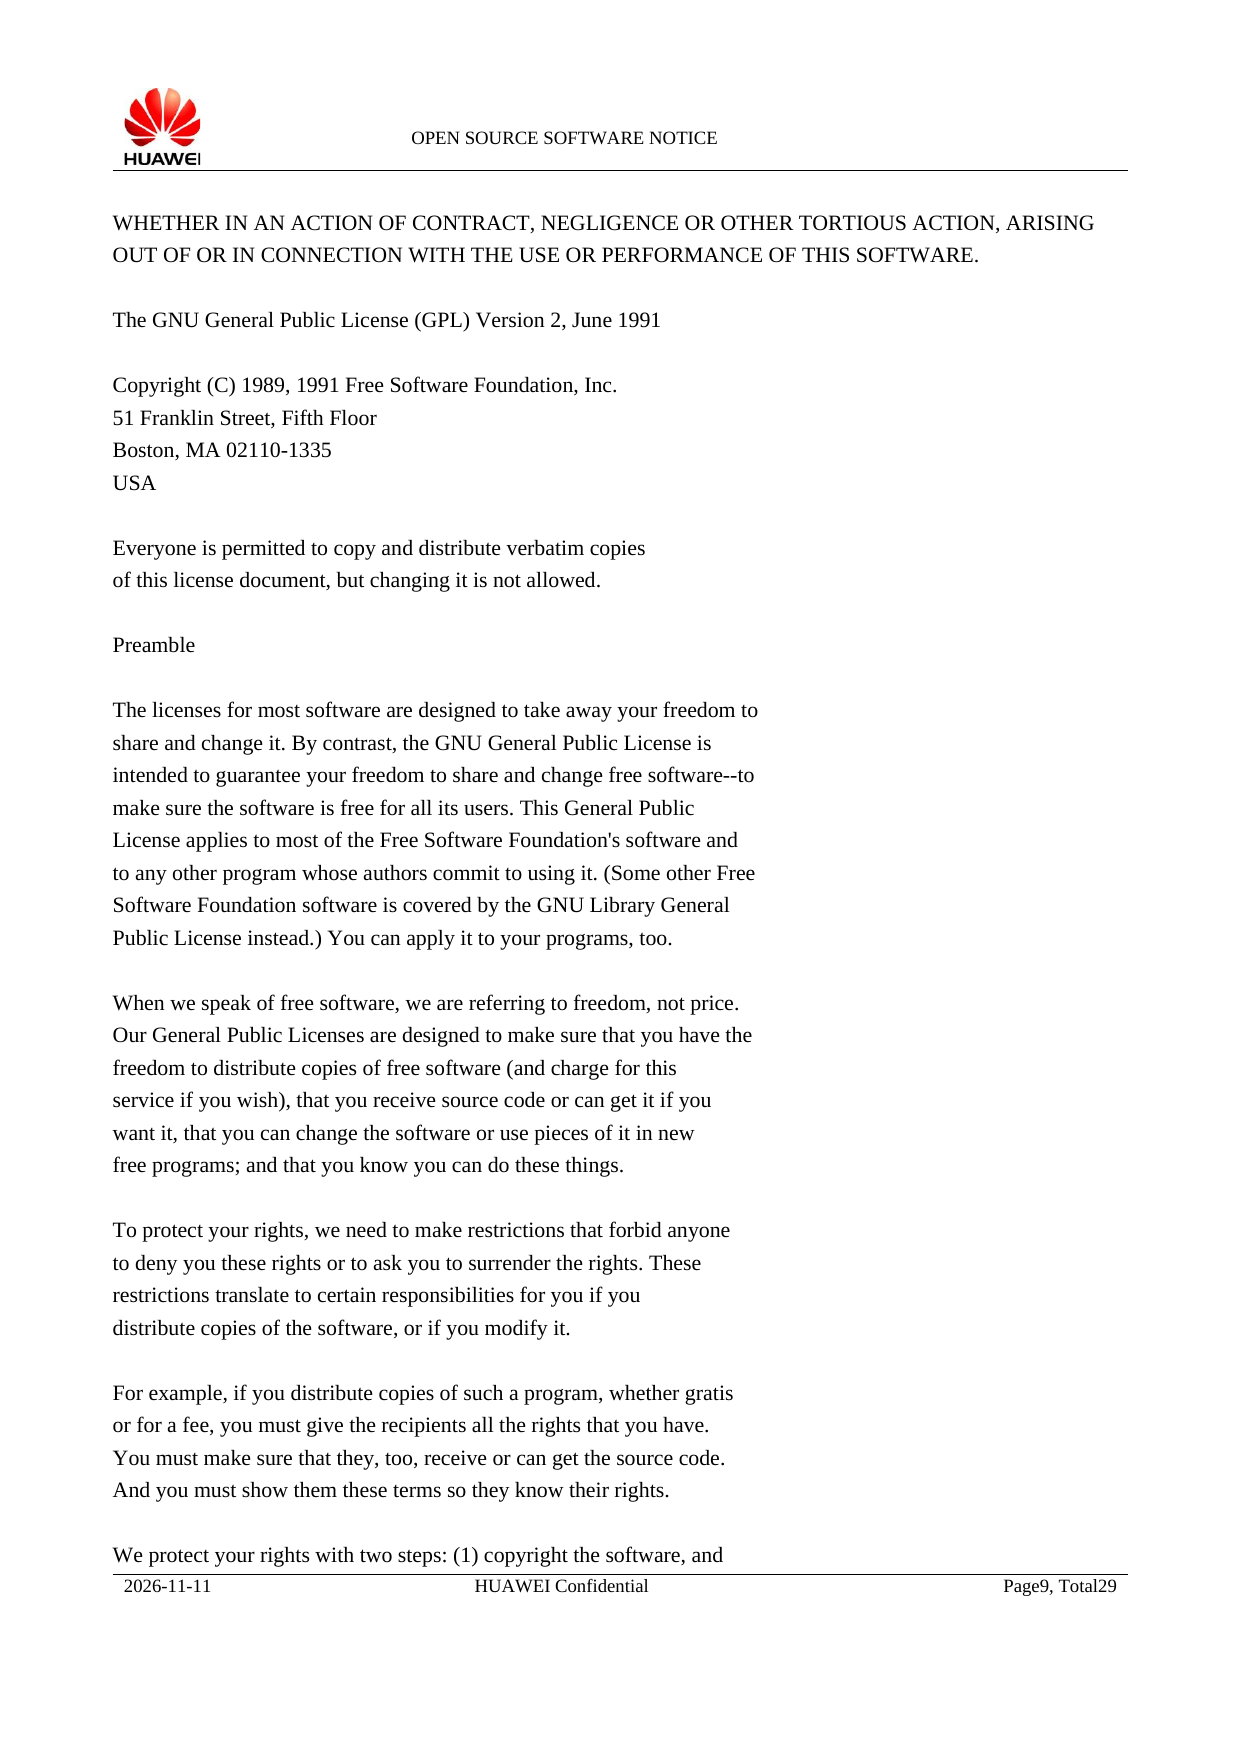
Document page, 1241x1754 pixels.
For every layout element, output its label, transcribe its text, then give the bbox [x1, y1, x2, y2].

picture [124, 88, 201, 165]
